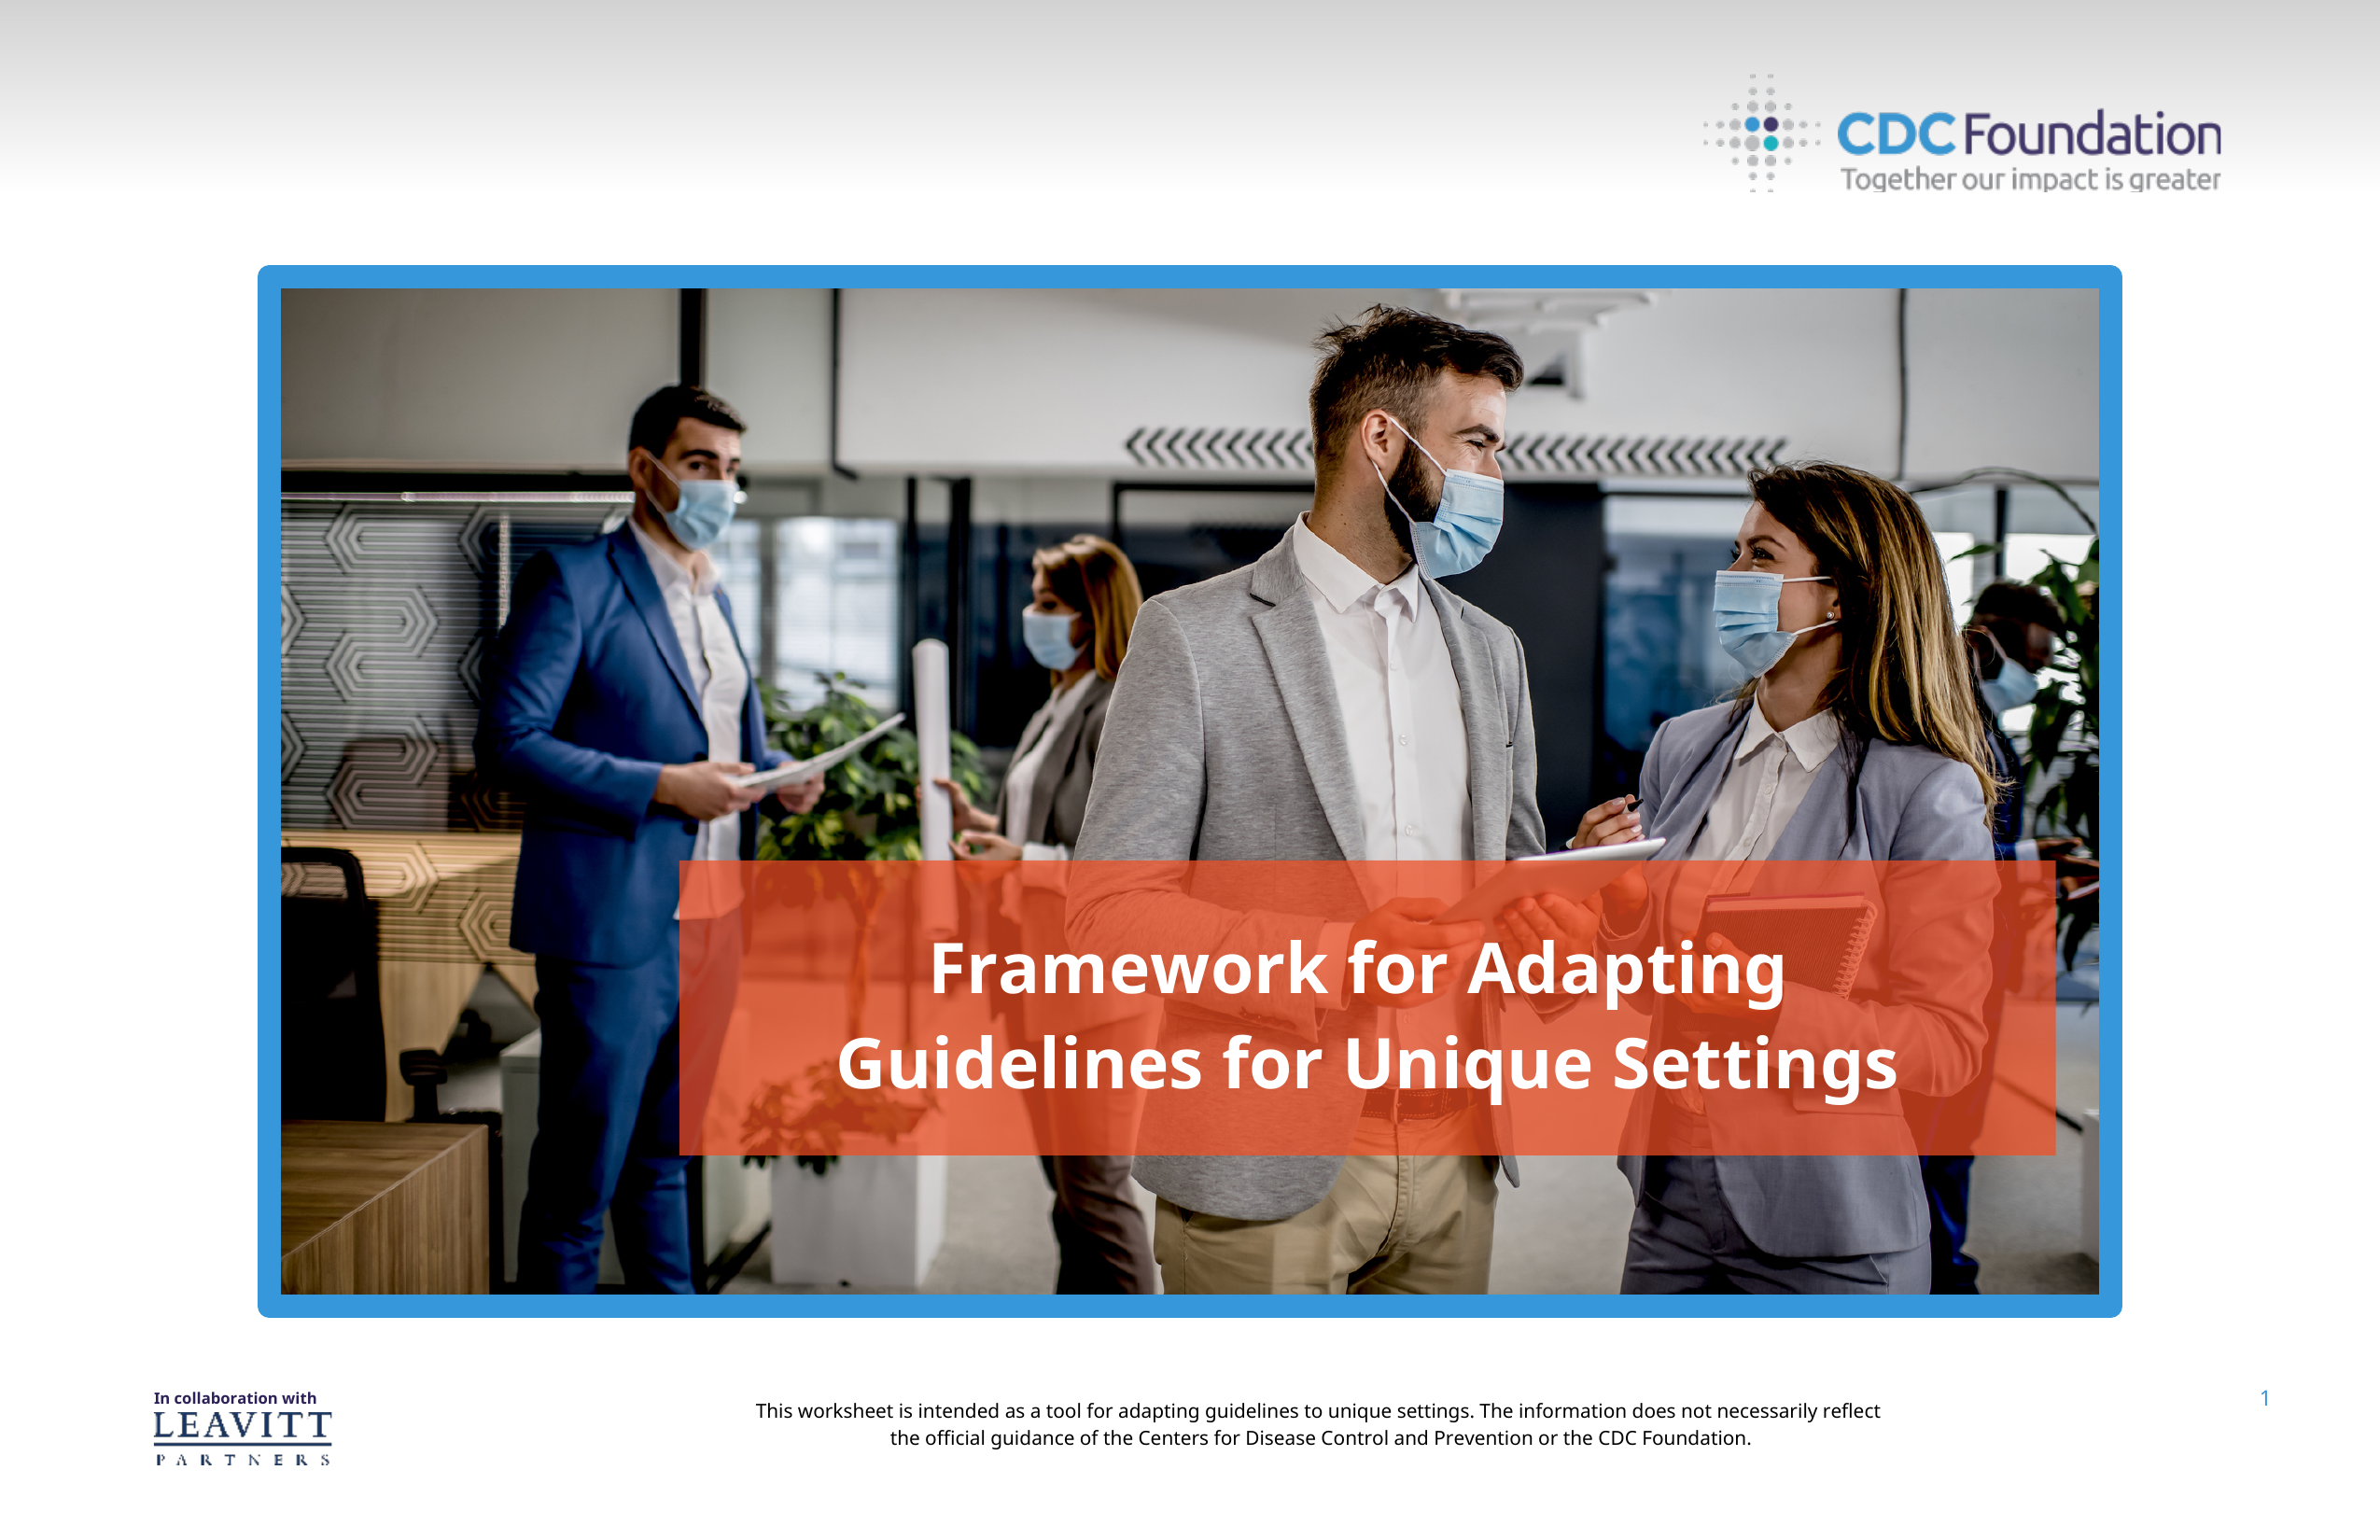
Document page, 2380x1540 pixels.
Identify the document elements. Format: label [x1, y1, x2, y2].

picture [153, 1412, 332, 1465]
picture [281, 288, 2099, 1295]
